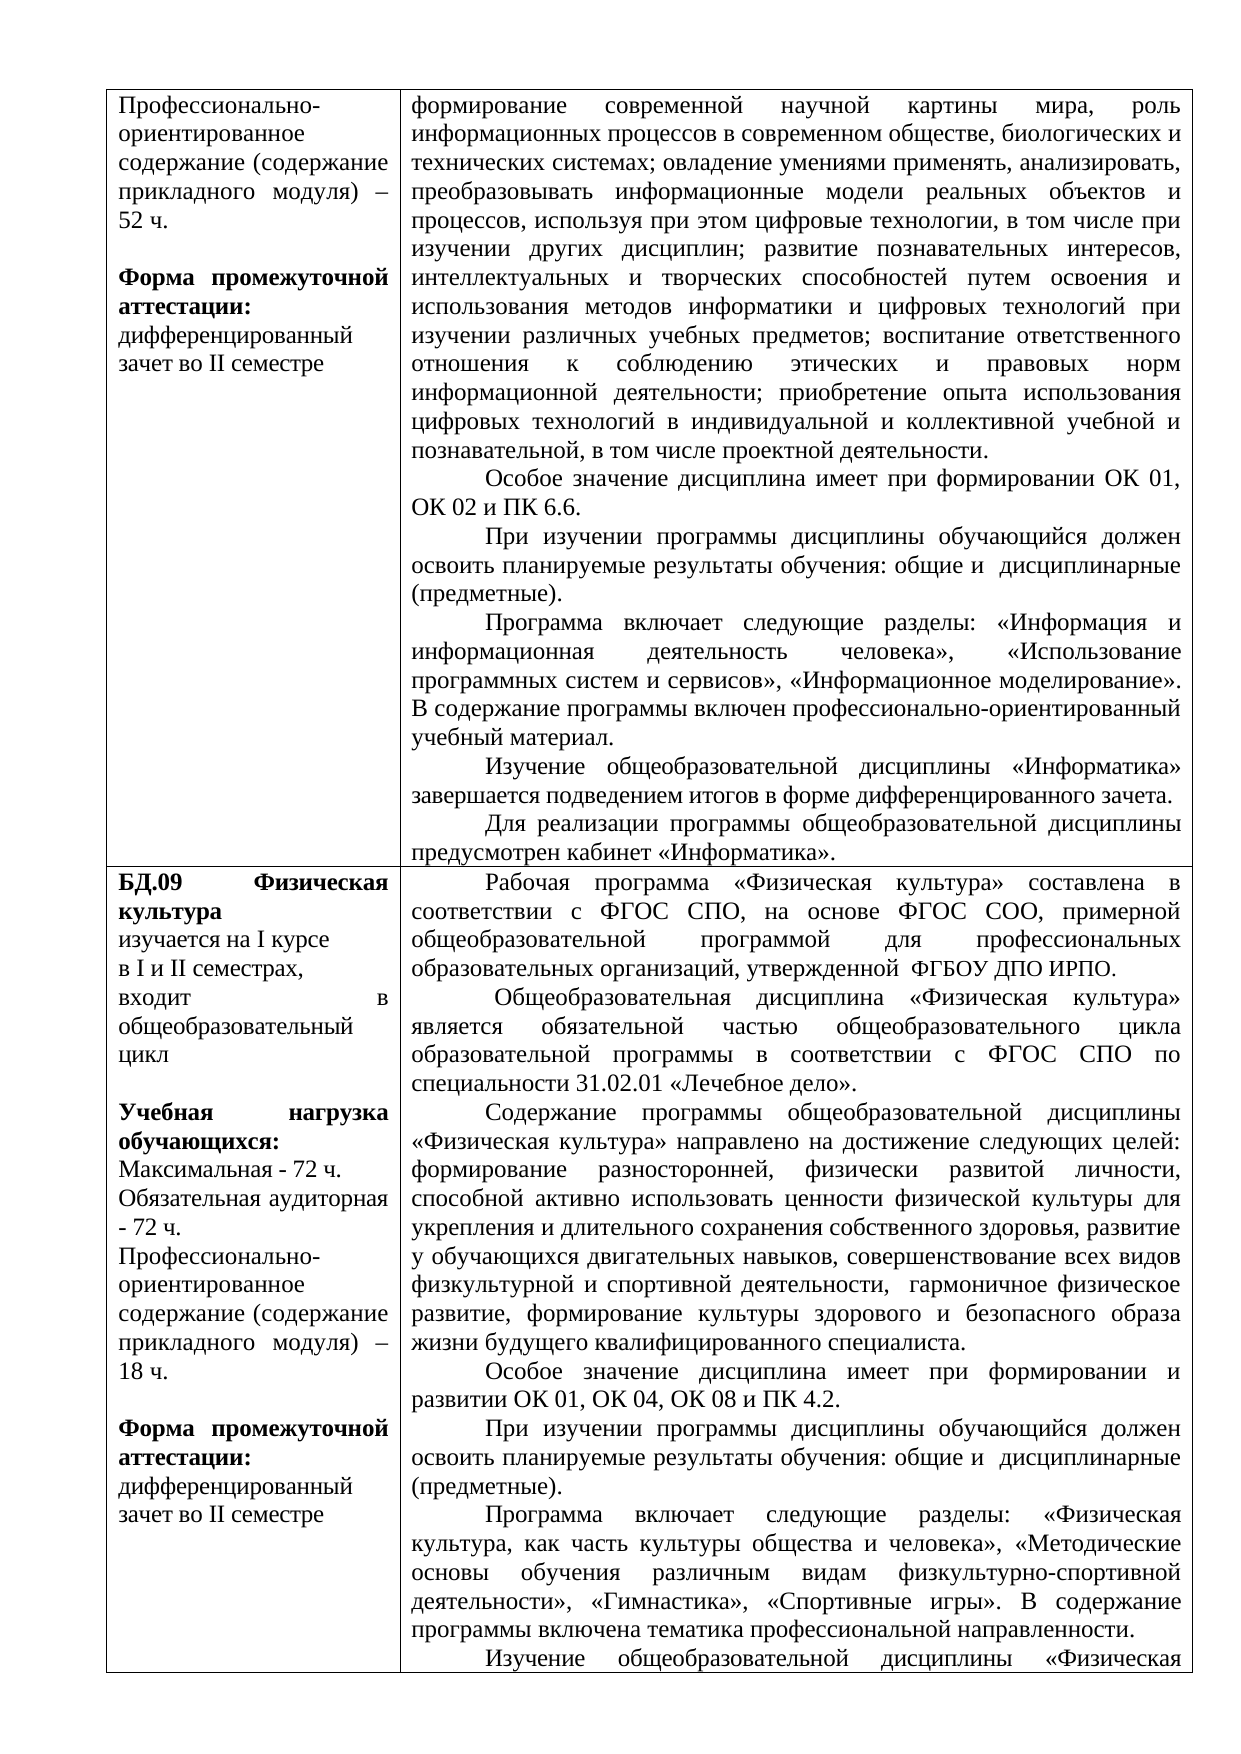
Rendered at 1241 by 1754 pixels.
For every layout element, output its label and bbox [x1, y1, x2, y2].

table_cell [401, 867, 1192, 1672]
table_cell [107, 90, 400, 866]
table_cell [401, 90, 1192, 866]
table_cell [107, 867, 400, 1672]
